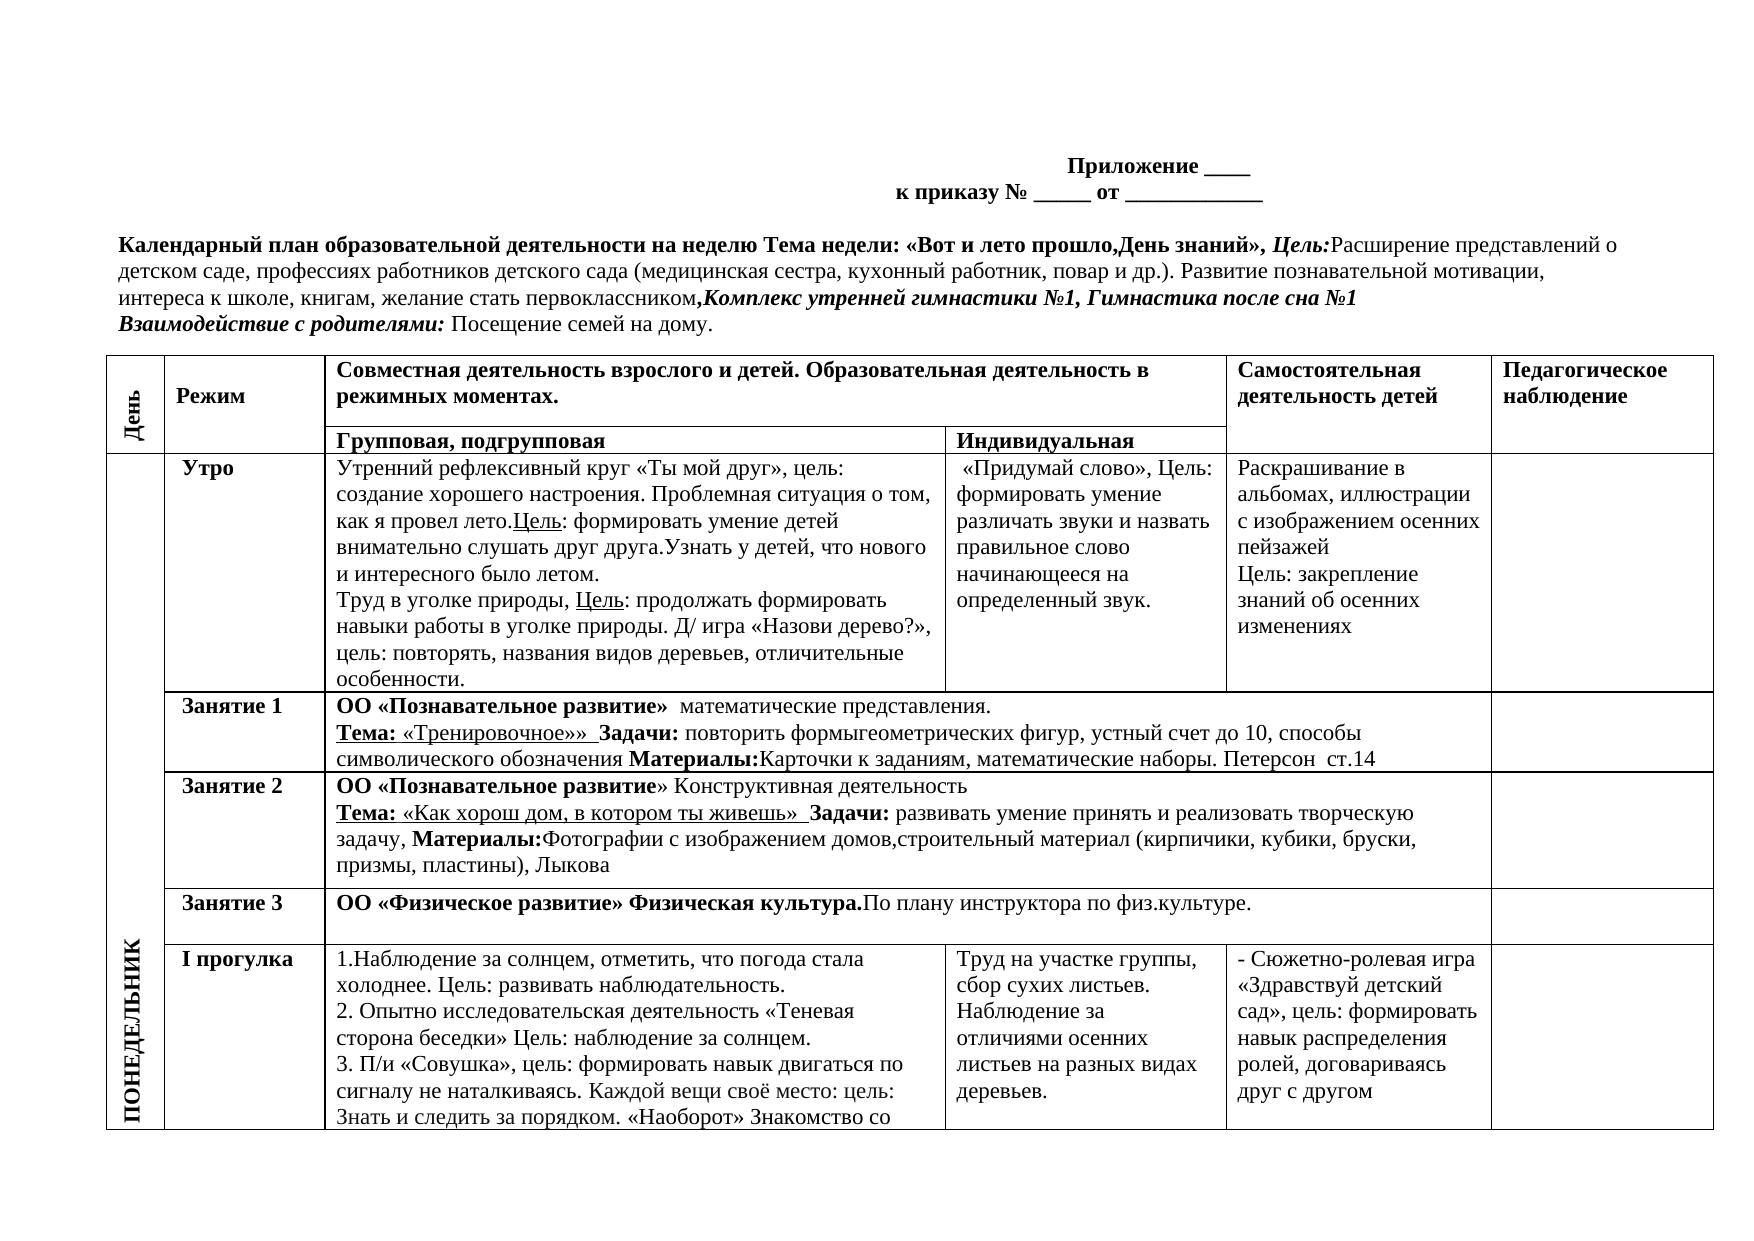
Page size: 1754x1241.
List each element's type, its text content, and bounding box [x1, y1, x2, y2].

text Приложение ____ [118, 152, 1636, 178]
table_cell Занятие 2 [165, 773, 324, 888]
table_header Совместная деятельность взрослого и детей. Образовательная деятельность в режимных моментах. [326, 356, 1226, 426]
table_header День [107, 356, 164, 453]
table_cell Групповая, подгрупповая [326, 427, 945, 453]
table_header Самостоятельная деятельность детей [1227, 356, 1491, 453]
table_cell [946, 945, 1226, 1129]
table_cell ОО «Познавательное развитие» математические представления. Тема: «Тренировочное»» Задачи: повторить формыгеометрических фигур, устный счет до 10, способы символического обозначения Материалы:Карточки к заданиям, математические наборы. Петерсон ст.14 [326, 693, 1491, 771]
table_cell Раскрашивание в альбомах, иллюстрации с изображением осенних пейзажей Цель: закрепление знаний об осенних изменениях [1227, 454, 1491, 691]
table_cell ОО «Познавательное развитие» Конструктивная деятельность Тема: «Как хорош дом, в котором ты живешь» Задачи: развивать умение принять и реализовать творческую задачу, Материалы:Фотографии с изображением домов,строительный материал (кирпичики, кубики, бруски, призмы, пластины), Лыкова [326, 773, 1491, 888]
table_cell Индивидуальная [946, 427, 1226, 453]
table_header Режим [165, 356, 324, 453]
list Взаимодействие с родителями: Посещение семей на дому. [118, 310, 1636, 336]
table_cell [1492, 693, 1713, 771]
table_cell Занятие 1 [165, 693, 324, 771]
table_cell ОО «Физическое развитие» Физическая культура.По плану инструктора по физ.культуре. [326, 889, 1491, 944]
table_cell [1492, 454, 1713, 691]
table_cell Утро [165, 454, 324, 691]
table_cell [1492, 889, 1713, 944]
table_cell ПОНЕДЕЛЬНИК [107, 454, 164, 1129]
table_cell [326, 945, 945, 1129]
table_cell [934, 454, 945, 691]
table_cell Занятие 3 [165, 889, 324, 944]
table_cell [1227, 945, 1491, 1129]
table_header Педагогическое наблюдение [1492, 356, 1713, 453]
table_cell «Придумай слово», Цель: формировать умение различать звуки и назвать правильное слово начинающееся на определенный звук. [946, 454, 1226, 691]
text Календарный план образовательной деятельности на неделю Тема недели: «Вот и лето прошло,День знаний», Цель:Расширение представлений о детском саде, профессиях работников детского сада (медицинская сестра, кухонный работник, повар и др.). Развитие познавательной мотивации, интереса к школе, книгам, желание стать первоклассником,Комплекс утренней гимнастики №1, Гимнастика после сна №1 [118, 231, 1636, 310]
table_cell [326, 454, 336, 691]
text к приказу № _____ от ____________ [118, 178, 1636, 204]
table_cell [1492, 773, 1713, 888]
table_cell I прогулка [165, 945, 324, 1129]
table_cell [1492, 945, 1713, 1129]
